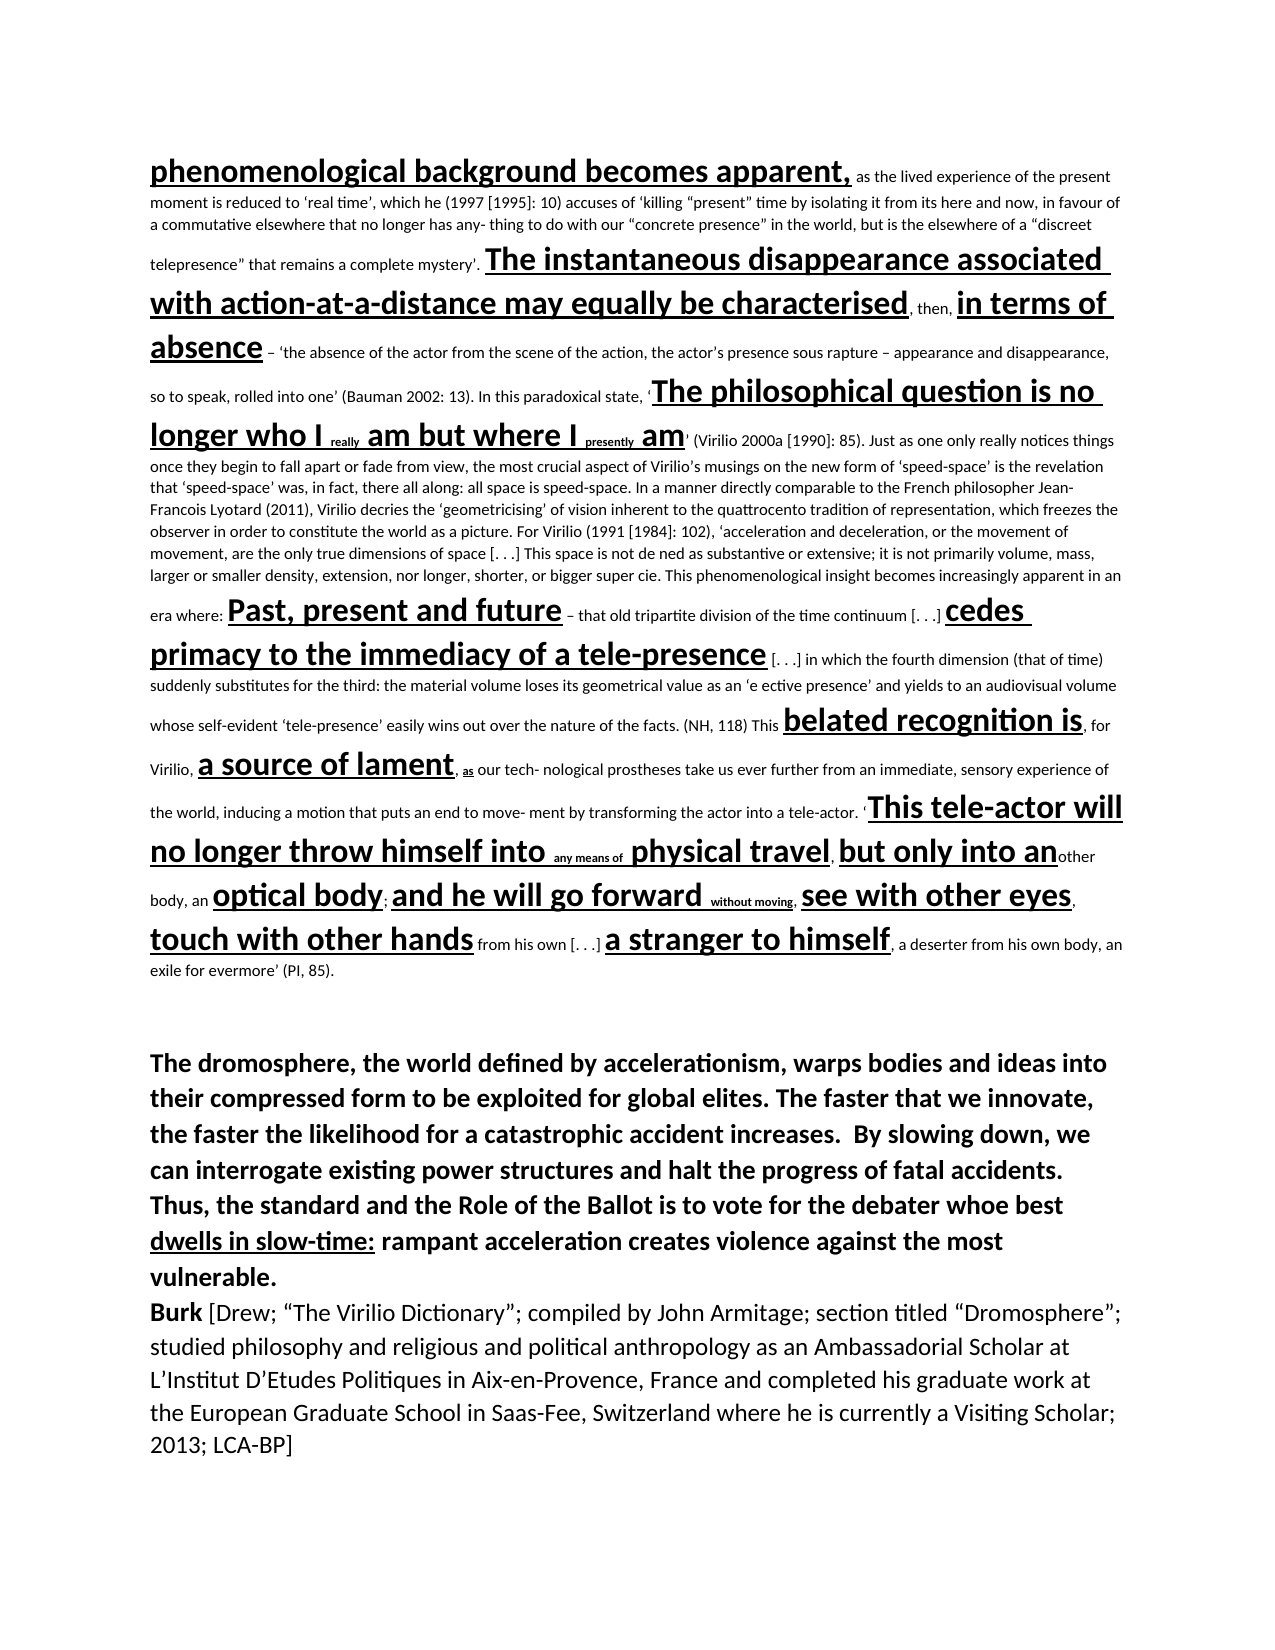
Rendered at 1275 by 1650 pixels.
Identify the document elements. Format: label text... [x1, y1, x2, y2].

subtitle The dromosphere, the world defined by accelerationism, warps bodies and ideas into their compressed form to be exploited for global elites. The faster that we innovate, the faster the likelihood for a catastrophic accident increases. By slowing down, we can interrogate existing power structures and halt the progress of fatal accidents. Thus, the standard and the Role of the Ballot is to vote for the debater whoe best dwells in slow-time: rampant acceleration creates violence against the most vulnerable. [150, 1046, 1125, 1293]
text Burk [Drew; “The Virilio Dictionary”; compiled by John Armitage; section titled “Dromosphere”; studied philosophy and religious and political anthropology as an Ambassadorial Scholar at L’Institut D’Etudes Politiques in Aix-en-Provence, France and completed his graduate work at the European Graduate School in Saas-Fee, Switzerland where he is currently a Visiting Scholar; 2013; LCA-BP] [150, 1295, 1125, 1460]
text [150, 150, 1125, 981]
